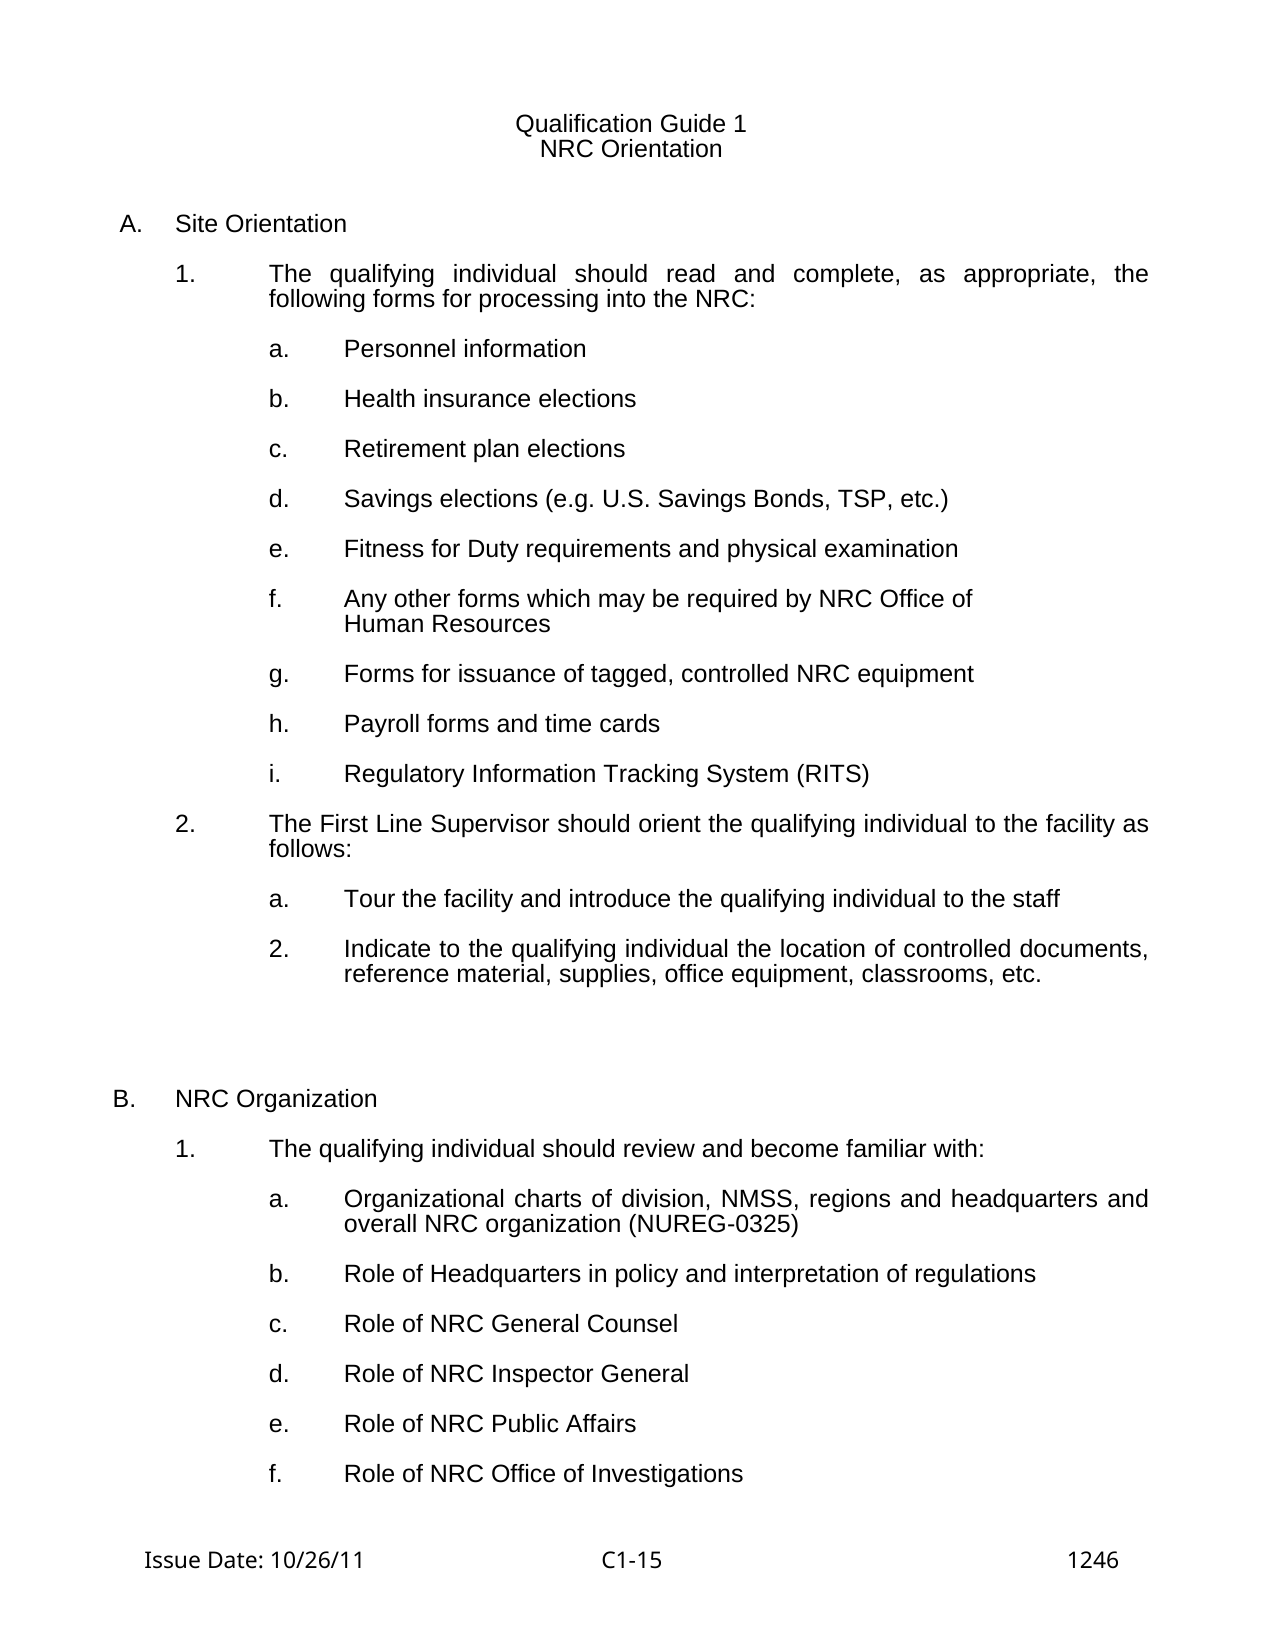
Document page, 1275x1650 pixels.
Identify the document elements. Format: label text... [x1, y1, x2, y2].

text Human Resources [344, 612, 1151, 637]
text b. Role of Headquarters in policy and interpretation of regulations [269, 1262, 1151, 1287]
text i. Regulatory Information Tracking System (RITS) [112, 762, 1151, 787]
text 1. The qualifying individual should read and complete, as appropriate, the following forms for processing into the NRC: [175, 262, 1151, 312]
text a. Tour the facility and introduce the qualifying individual to the staff [269, 887, 1151, 912]
text f. Any other forms which may be required by NRC Office of [269, 587, 1151, 612]
text c. Role of NRC General Counsel [112, 1312, 1151, 1337]
text a. Personnel information [112, 337, 1151, 362]
text c. Retirement plan elections [112, 437, 1151, 462]
text B. NRC Organization [112, 1087, 1151, 1112]
text NRC Orientation [112, 137, 1151, 162]
text A. Site Orientation [112, 212, 1151, 237]
text g. Forms for issuance of tagged, controlled NRC equipment [112, 662, 1151, 687]
text a. Organizational charts of division, NMSS, regions and headquarters and overall NRC organization (NUREG-0325) [269, 1187, 1151, 1237]
text Indicate to the qualifying individual the location of controlled documents, reference material, supplies, office equipment, classrooms, etc. [269, 937, 1151, 987]
text f. Role of NRC Office of Investigations [112, 1462, 1151, 1487]
text b. Health insurance elections [112, 387, 1151, 412]
text Qualification Guide 1 [112, 112, 1151, 137]
text 1. The qualifying individual should review and become familiar with: [112, 1137, 1151, 1162]
text d. Savings elections (e.g. U.S. Savings Bonds, TSP, etc.) [112, 487, 1151, 512]
text d. Role of NRC Inspector General [112, 1362, 1151, 1387]
text h. Payroll forms and time cards [112, 712, 1151, 737]
text e. Role of NRC Public Affairs [112, 1412, 1151, 1437]
text 2. The First Line Supervisor should orient the qualifying individual to the facility as follows: [175, 812, 1151, 862]
text e. Fitness for Duty requirements and physical examination [112, 537, 1151, 562]
